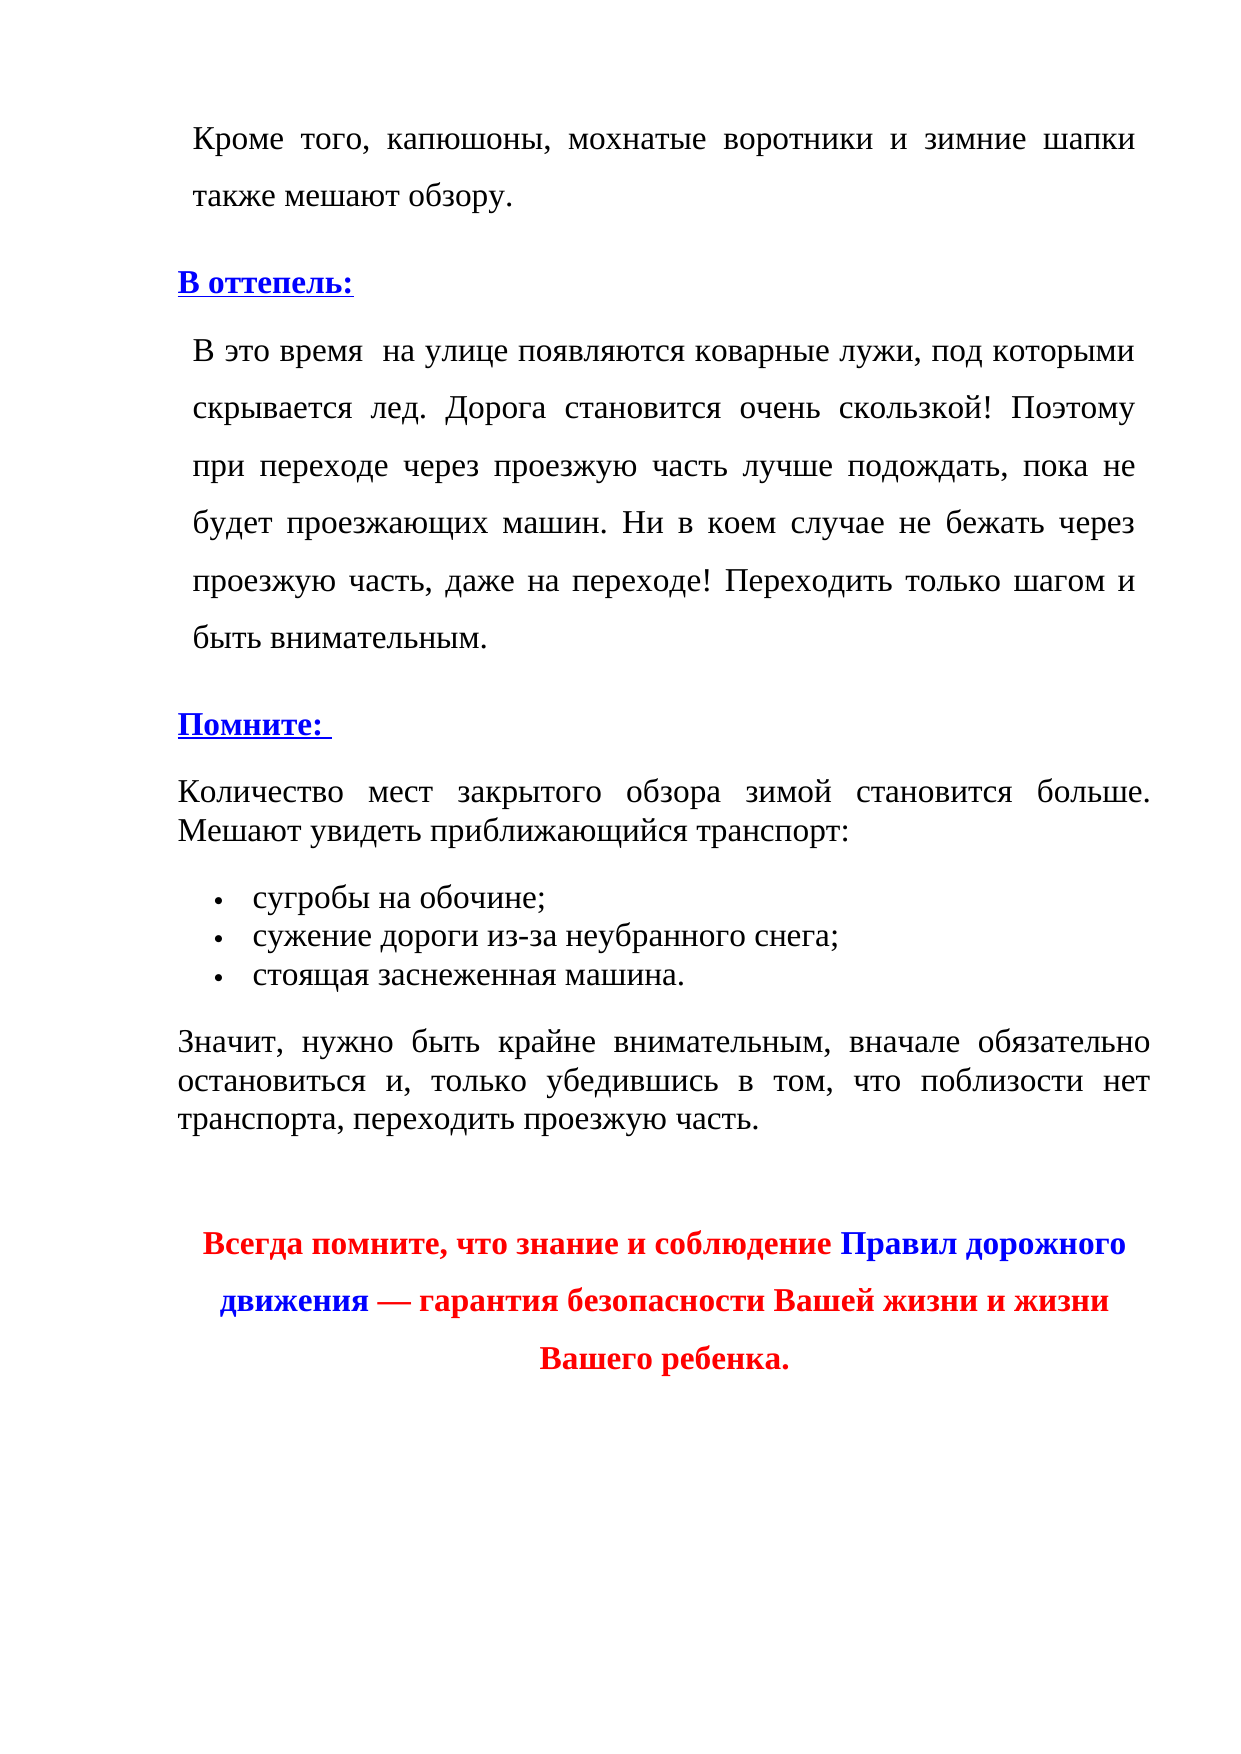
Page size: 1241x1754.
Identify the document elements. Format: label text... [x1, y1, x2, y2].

list сужение дороги из-за неубранного снега; [215, 916, 1152, 954]
text В это время на улице появляются коварные лужи, под которыми скрывается лед. Дорога становится очень скользкой! Поэтому при переходе через проезжую часть лучше подождать, пока не будет проезжающих машин. Ни в коем случае не бежать через проезжую часть, даже на переходе! Переходить только шагом и быть внимательным. [192, 330, 1136, 656]
text Количество мест закрытого обзора зимой становится больше. Мешают увидеть приближающийся транспорт: [177, 771, 1152, 848]
text Значит, нужно быть крайне внимательным, вначале обязательно остановиться и, только убедившись в том, что поблизости нет транспорта, переходить проезжую часть. [177, 1021, 1152, 1136]
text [192, 118, 1136, 214]
list сугробы на обочине; [215, 877, 1152, 916]
text В оттепель: [177, 262, 1152, 301]
text Помните: [177, 704, 1152, 742]
text Всегда помните, что знание и соблюдение Правил дорожного движения — гарантия безопасности Вашей жизни и жизни Вашего ребенка. [177, 1223, 1152, 1376]
list стоящая заснеженная машина. [215, 954, 1152, 992]
